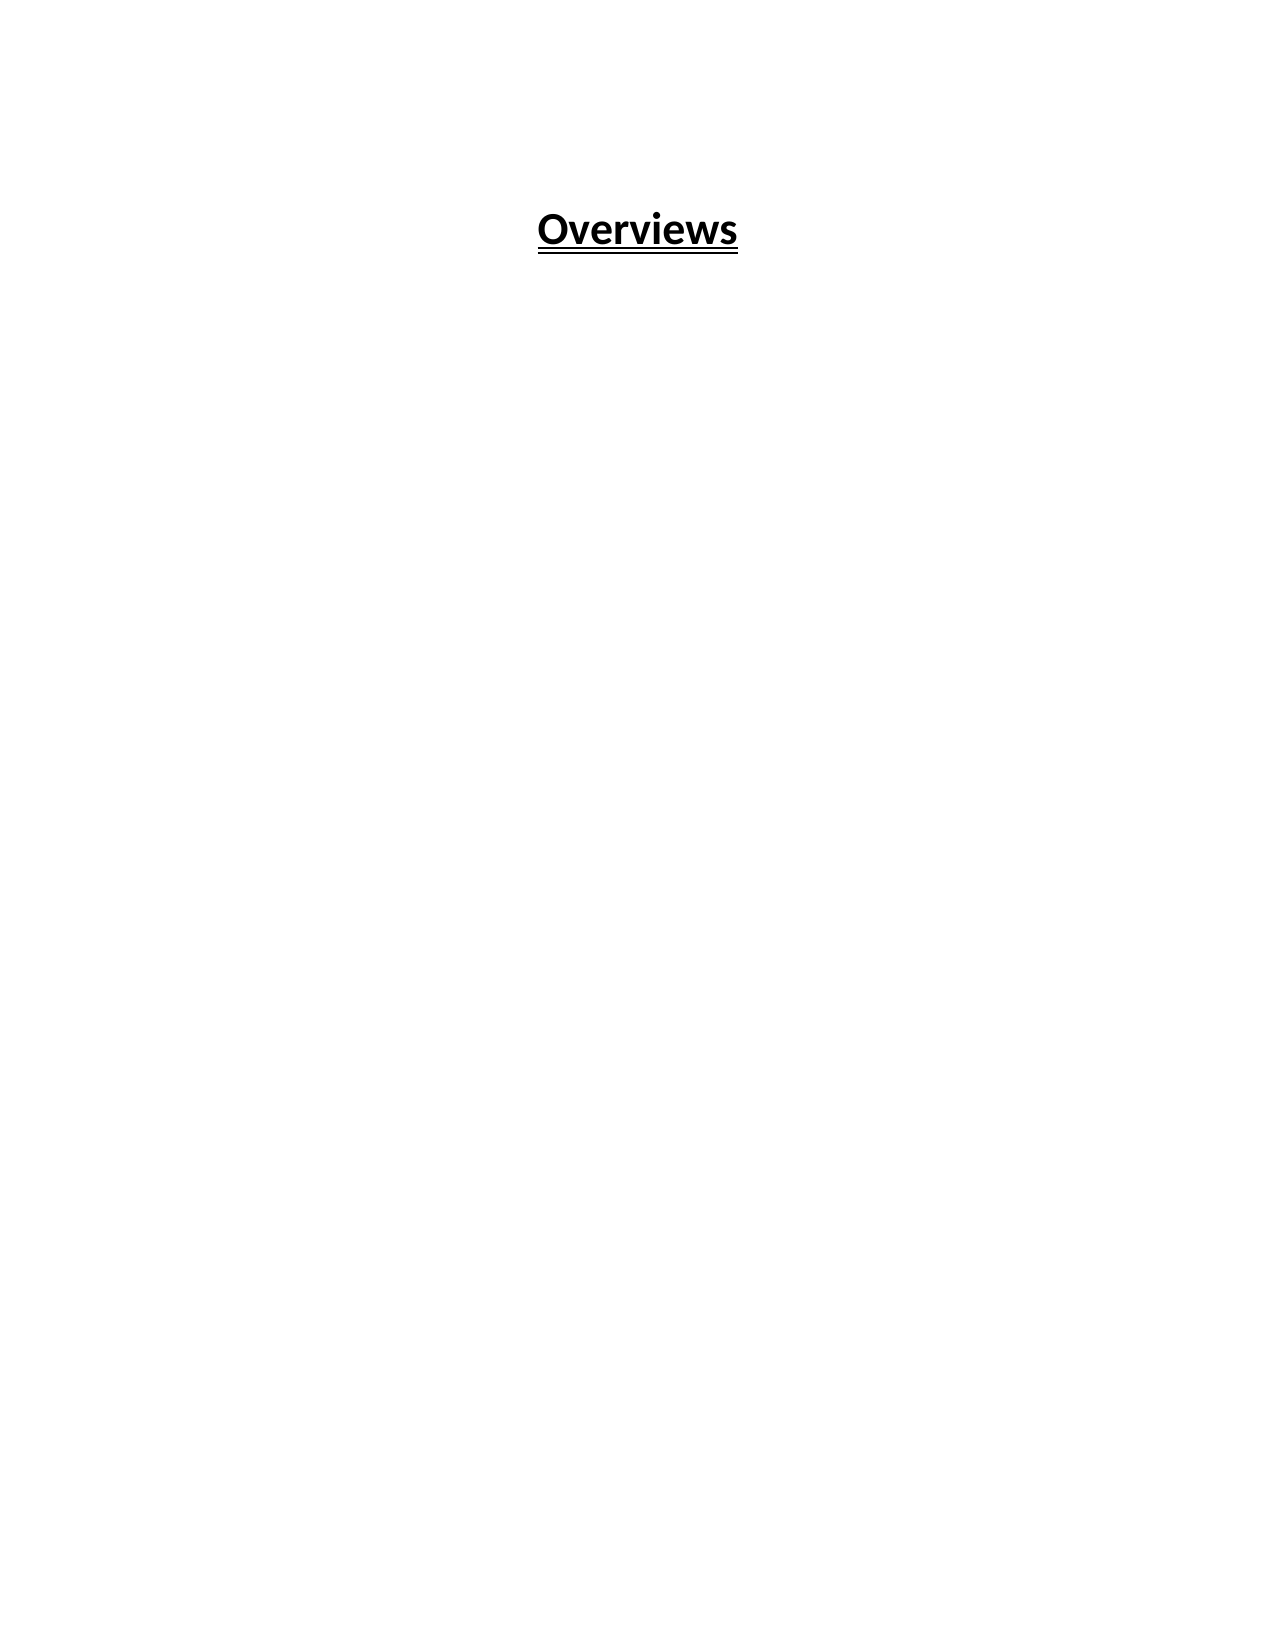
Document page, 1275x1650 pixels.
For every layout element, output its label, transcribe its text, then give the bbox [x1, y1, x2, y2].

subtitle Overviews [187, 200, 1087, 256]
